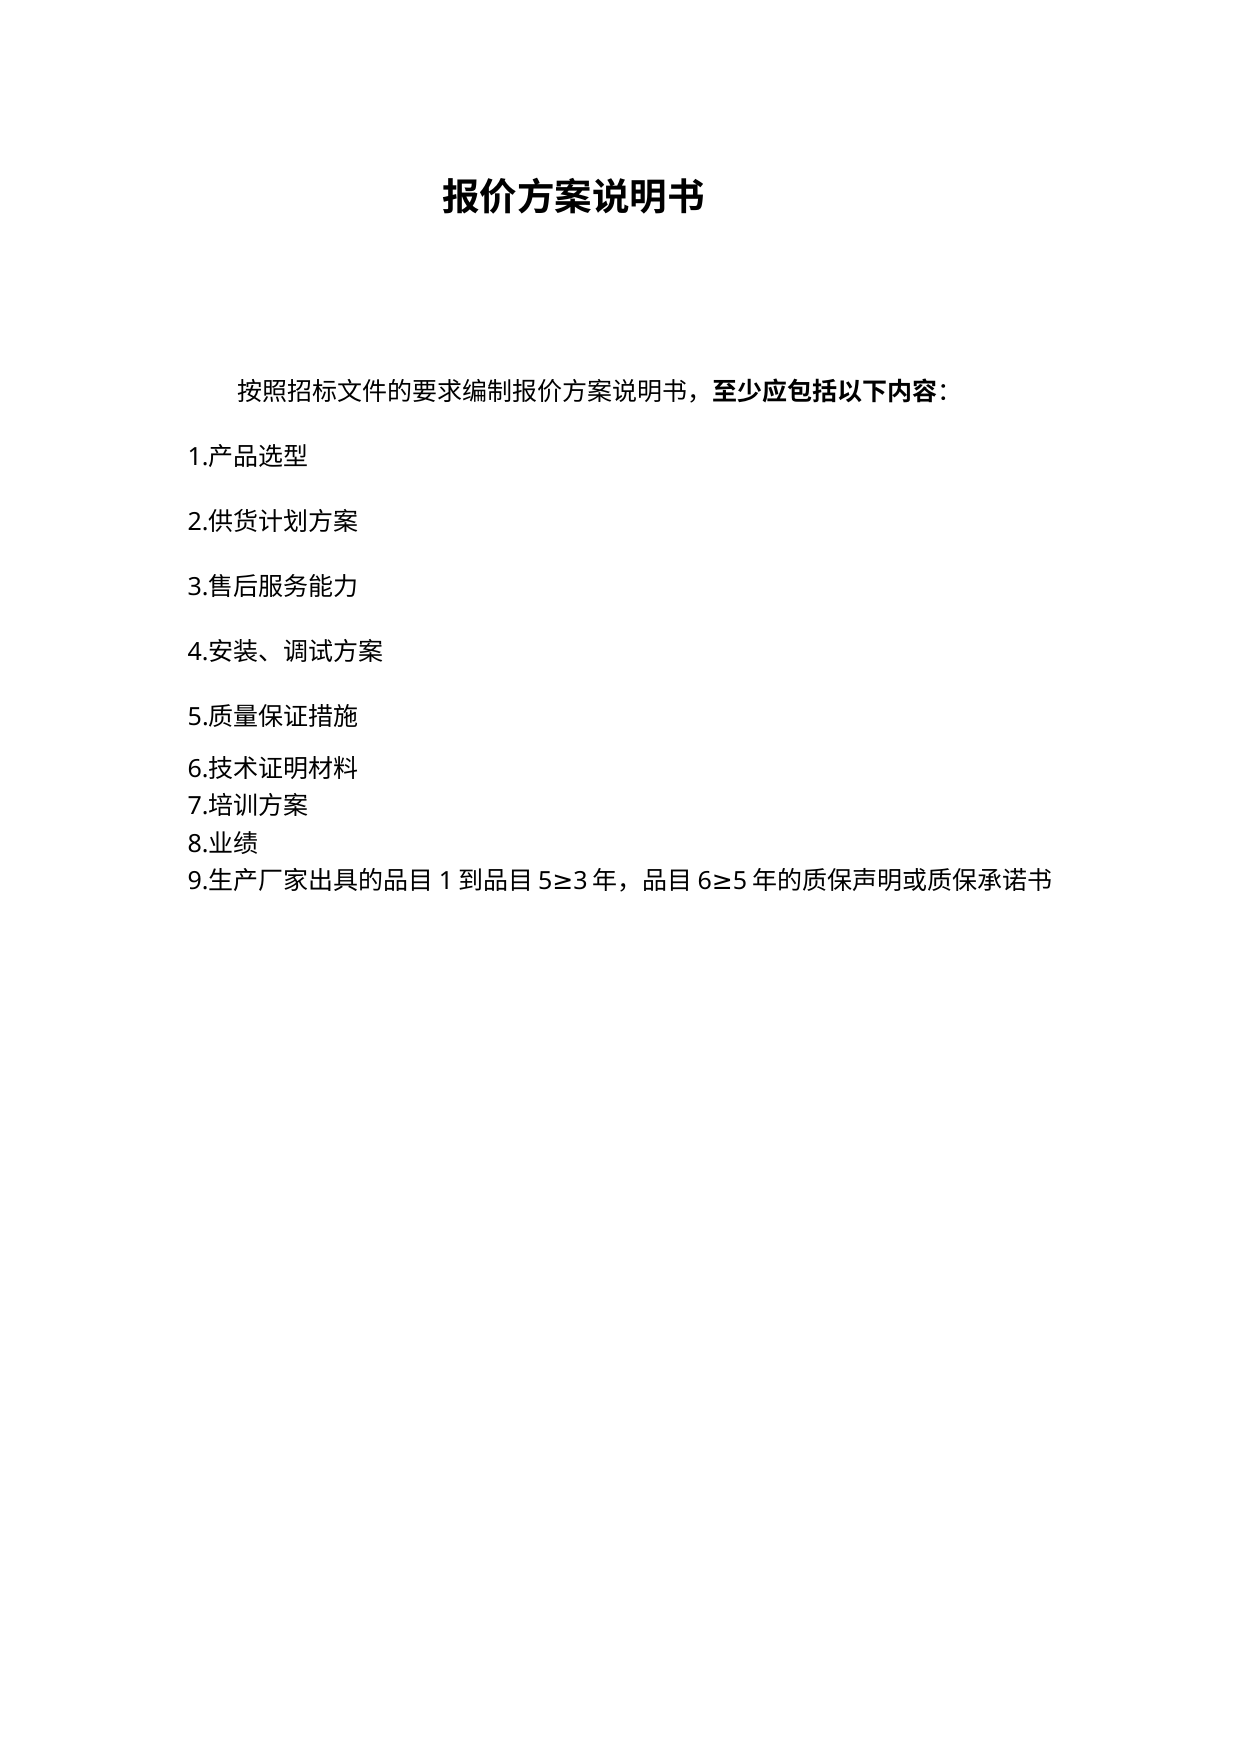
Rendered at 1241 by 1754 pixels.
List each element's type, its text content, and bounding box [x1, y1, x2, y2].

text 报价方案说明书 [187, 162, 1053, 227]
text 4.安装、调试方案 [187, 617, 1053, 682]
text 2.供货计划方案 [187, 487, 1053, 552]
text 5.质量保证措施 [187, 682, 1053, 747]
text 8.业绩 [187, 822, 1053, 859]
text 3.售后服务能力 [187, 552, 1053, 617]
text 6.技术证明材料 [187, 747, 1053, 784]
text 9.生产厂家出具的品目1到品目5≥3年，品目6≥5年的质保声明或质保承诺书 [187, 859, 1053, 897]
text 按照招标文件的要求编制报价方案说明书，至少应包括以下内容： [187, 357, 1053, 422]
text 1.产品选型 [187, 422, 1053, 487]
text 7.培训方案 [187, 784, 1053, 822]
